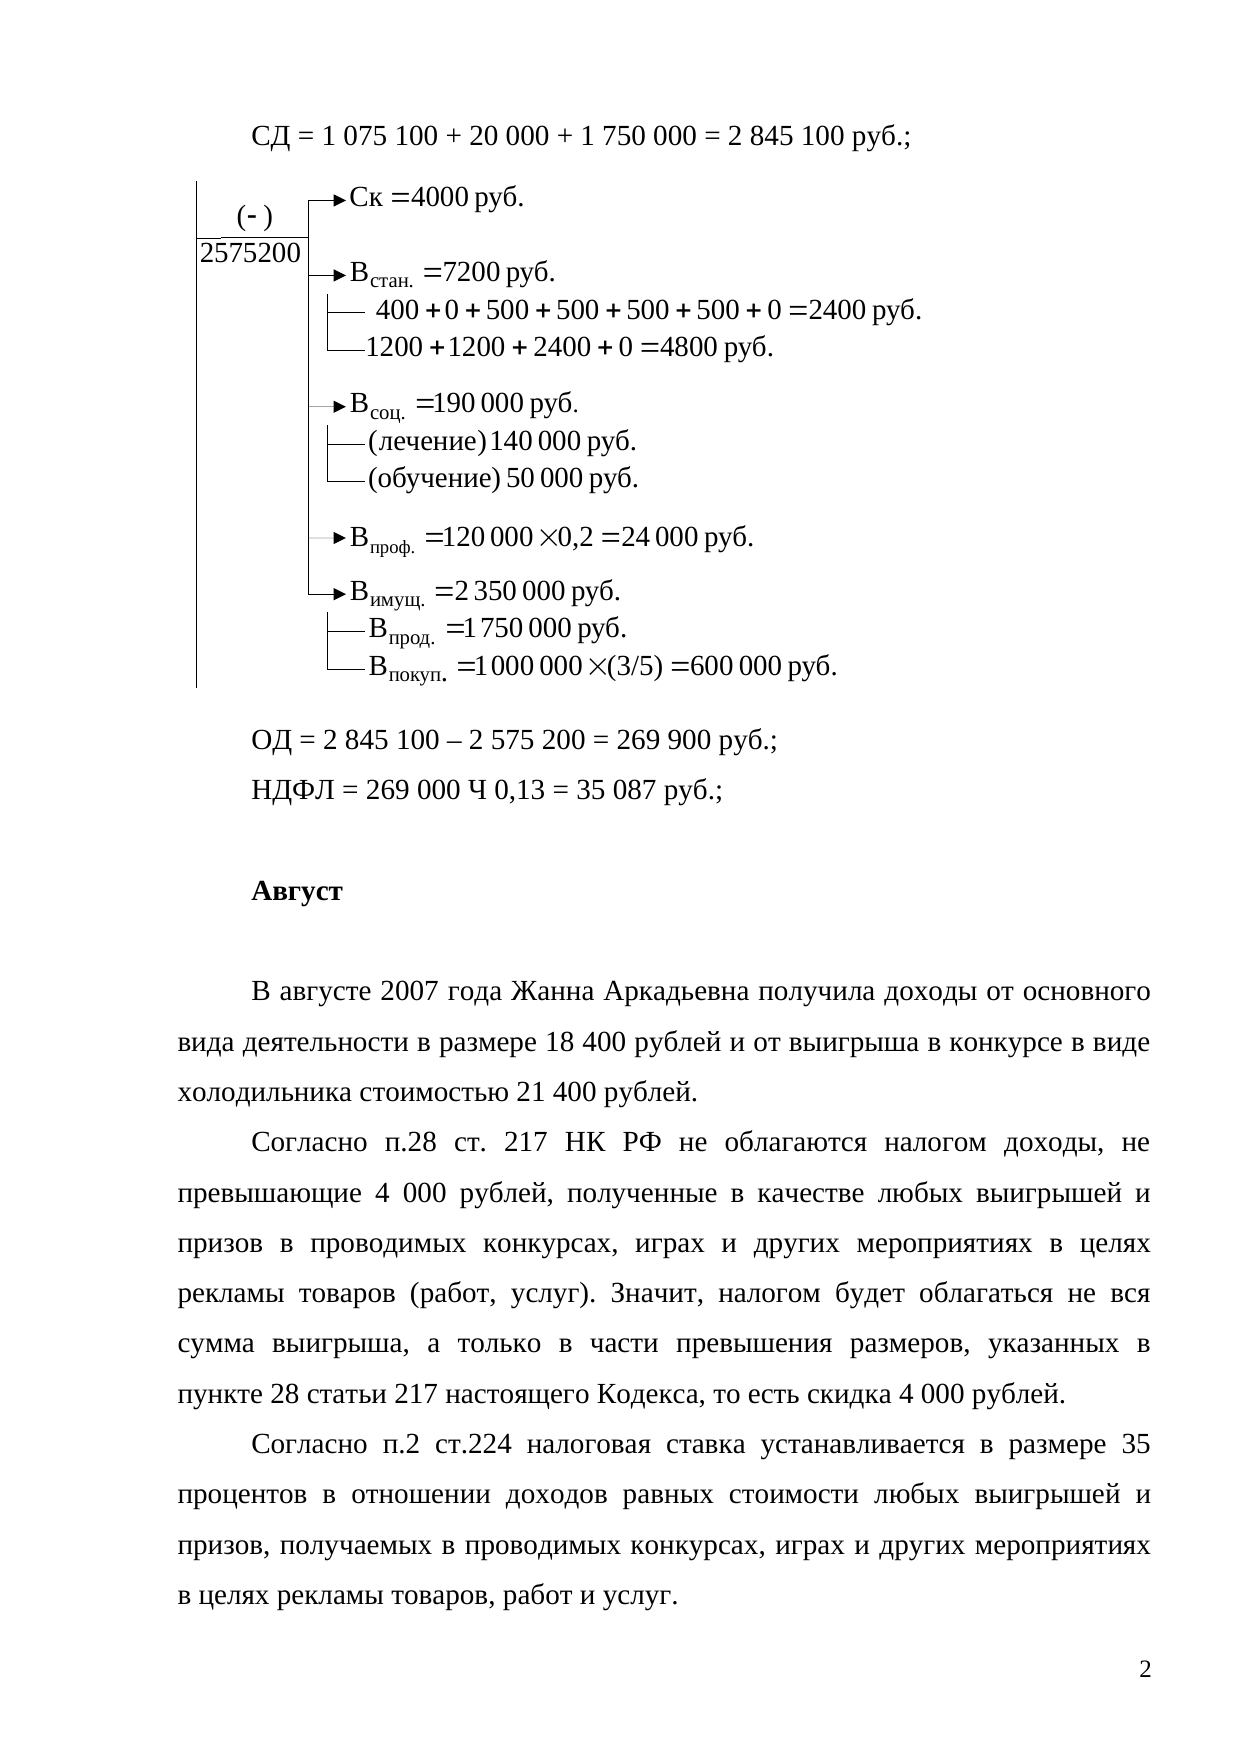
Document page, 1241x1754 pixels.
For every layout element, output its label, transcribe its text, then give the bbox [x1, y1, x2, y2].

text СД = 1 075 100 + 20 000 + 1 750 000 = 2 845 100 руб.; [177, 118, 1152, 152]
text НДФЛ = 269 000 Ч 0,13 = 35 087 руб.; [177, 772, 1152, 806]
text Согласно п.28 ст. 217 НК РФ не облагаются налогом доходы, не превышающие 4 000 рублей, полученные в качестве любых выигрышей и призов в проводимых конкурсах, играх и других мероприятиях в целях рекламы товаров (работ, услуг). Значит, налогом будет облагаться не вся сумма выигрыша, а только в части превышения размеров, указанных в пункте 28 статьи 217 настоящего Кодекса, то есть скидка 4 000 рублей. [177, 1124, 1152, 1409]
text Август [177, 873, 1152, 906]
text Согласно п.2 ст.224 налоговая ставка устанавливается в размере 35 процентов в отношении доходов равных стоимости любых выигрышей и призов, получаемых в проводимых конкурсах, играх и других мероприятиях в целях рекламы товаров, работ и услуг. [177, 1426, 1152, 1611]
text ОД = 2 845 100 – 2 575 200 = 269 900 руб.; [177, 722, 1152, 755]
text В августе 2007 года Жанна Аркадьевна получила доходы от основного вида деятельности в размере 18 400 рублей и от выигрыша в конкурсе в виде холодильника стоимостью 21 400 рублей. [177, 973, 1152, 1108]
